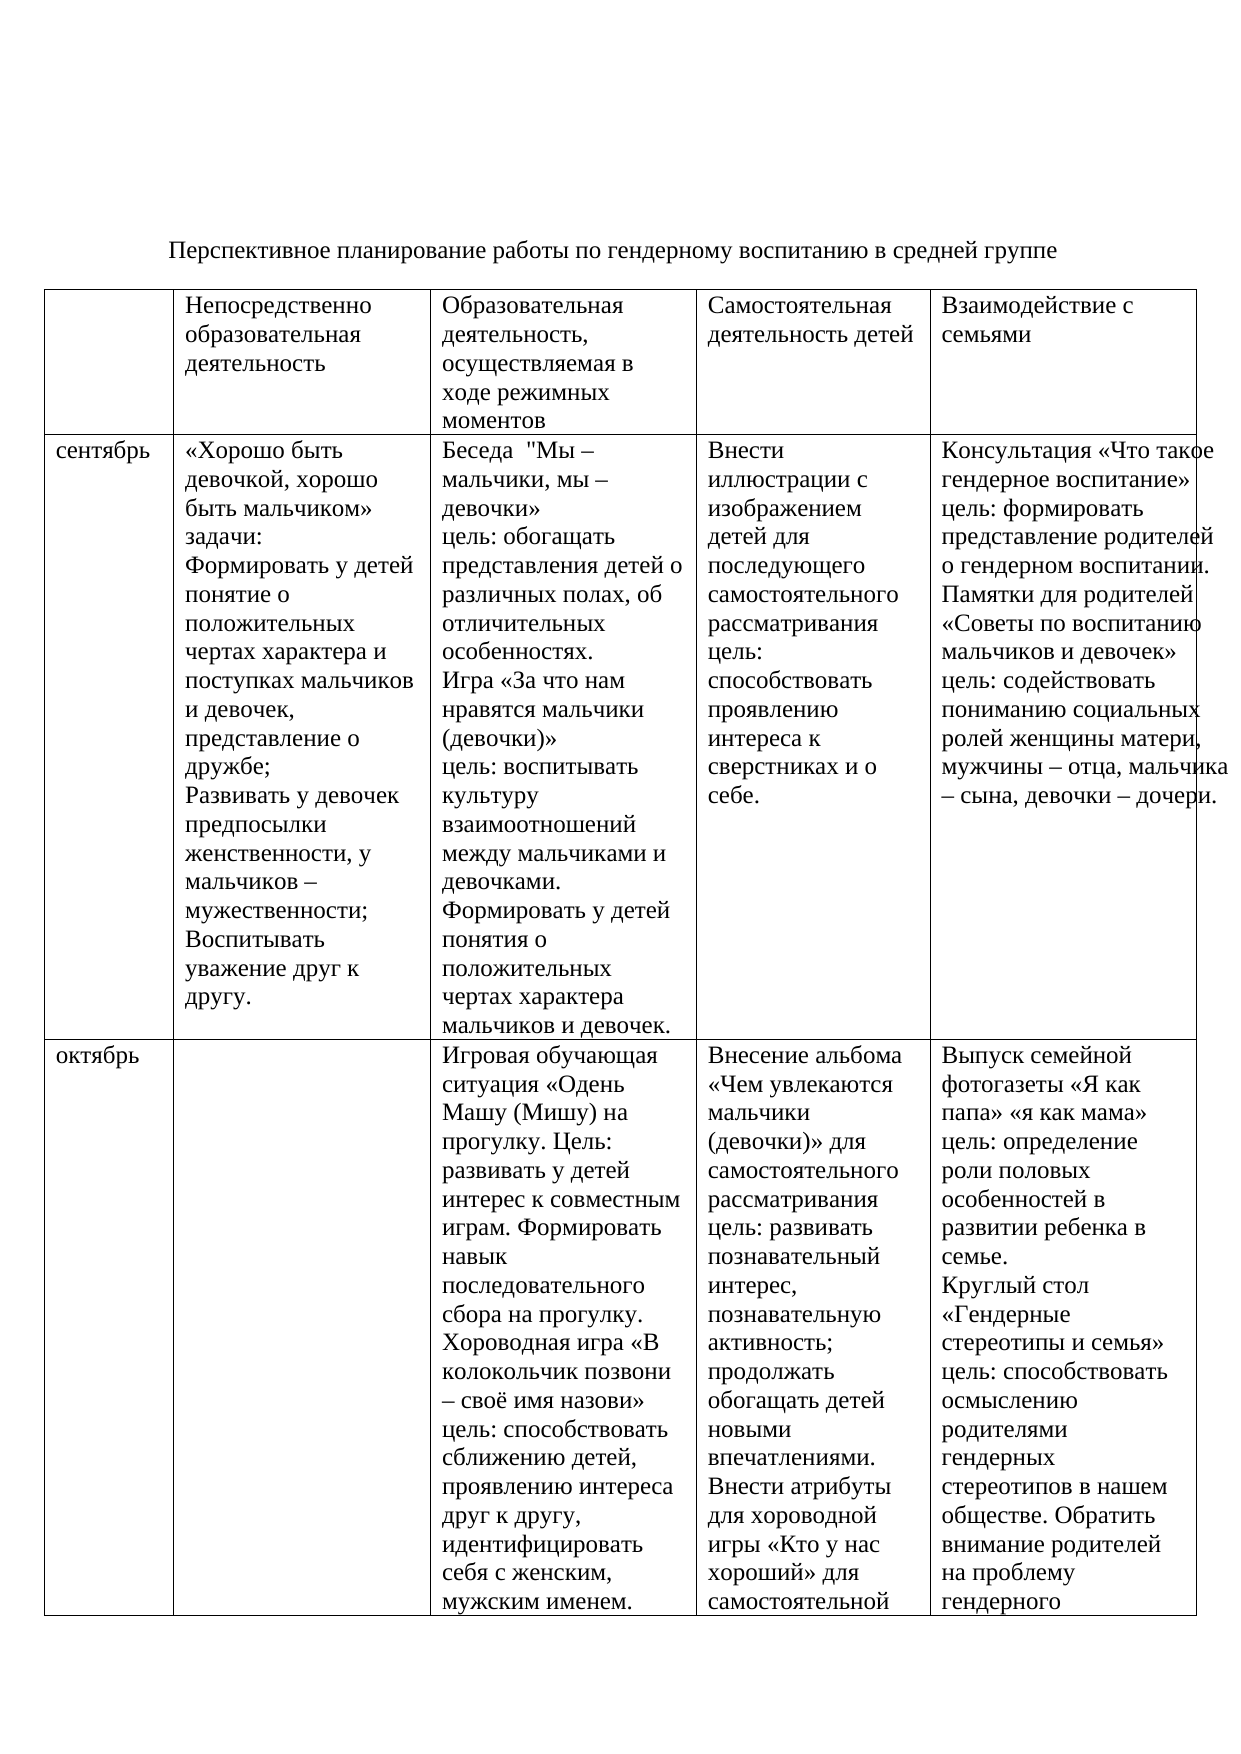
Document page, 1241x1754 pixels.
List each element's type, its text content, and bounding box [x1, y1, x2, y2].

table_cell Внести иллюстрации с изображением детей для последующего самостоятельного рассматривания цель: способствовать проявлению интереса к сверстниках и о себе. [697, 435, 930, 1039]
table_header Непосредственно образовательная деятельность [174, 290, 430, 434]
table_header Самостоятельная деятельность детей [697, 290, 930, 434]
table_header Образовательная деятельность, осуществляемая в ходе режимных моментов [431, 290, 696, 434]
table_cell «Хорошо быть девочкой, хорошо быть мальчиком» задачи: Формировать у детей понятие о положительных чертах характера и поступках мальчиков и девочек, представление о дружбе; Развивать у девочек предпосылки женственности, у мальчиков – мужественности; Воспитывать уважение друг к другу. [174, 435, 430, 1039]
table_cell Консультация «Что такое гендерное воспитание» цель: формировать представление родителей о гендерном воспитании. Памятки для родителей «Советы по воспитанию мальчиков и девочек» цель: содействовать пониманию социальных ролей женщины матери, мужчины – отца, мальчика – сына, девочки – дочери. [931, 435, 1196, 1039]
text Перспективное планирование работы по гендерному воспитанию в средней группе [74, 235, 1152, 264]
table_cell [431, 1040, 696, 1615]
table_cell сентябрь [45, 435, 173, 1039]
table_header Взаимодействие с семьями [931, 290, 1196, 434]
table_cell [697, 1040, 930, 1615]
table_cell Беседа "Мы – мальчики, мы – девочки» цель: обогащать представления детей о различных полах, об отличительных особенностях. Игра «За что нам нравятся мальчики (девочки)» цель: воспитывать культуру взаимоотношений между мальчиками и девочками. Формировать у детей понятия о положительных чертах характера мальчиков и девочек. [431, 435, 696, 1039]
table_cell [931, 1040, 1196, 1615]
table_header [45, 290, 173, 434]
table_cell [174, 1040, 430, 1615]
table_cell октябрь [45, 1040, 173, 1615]
